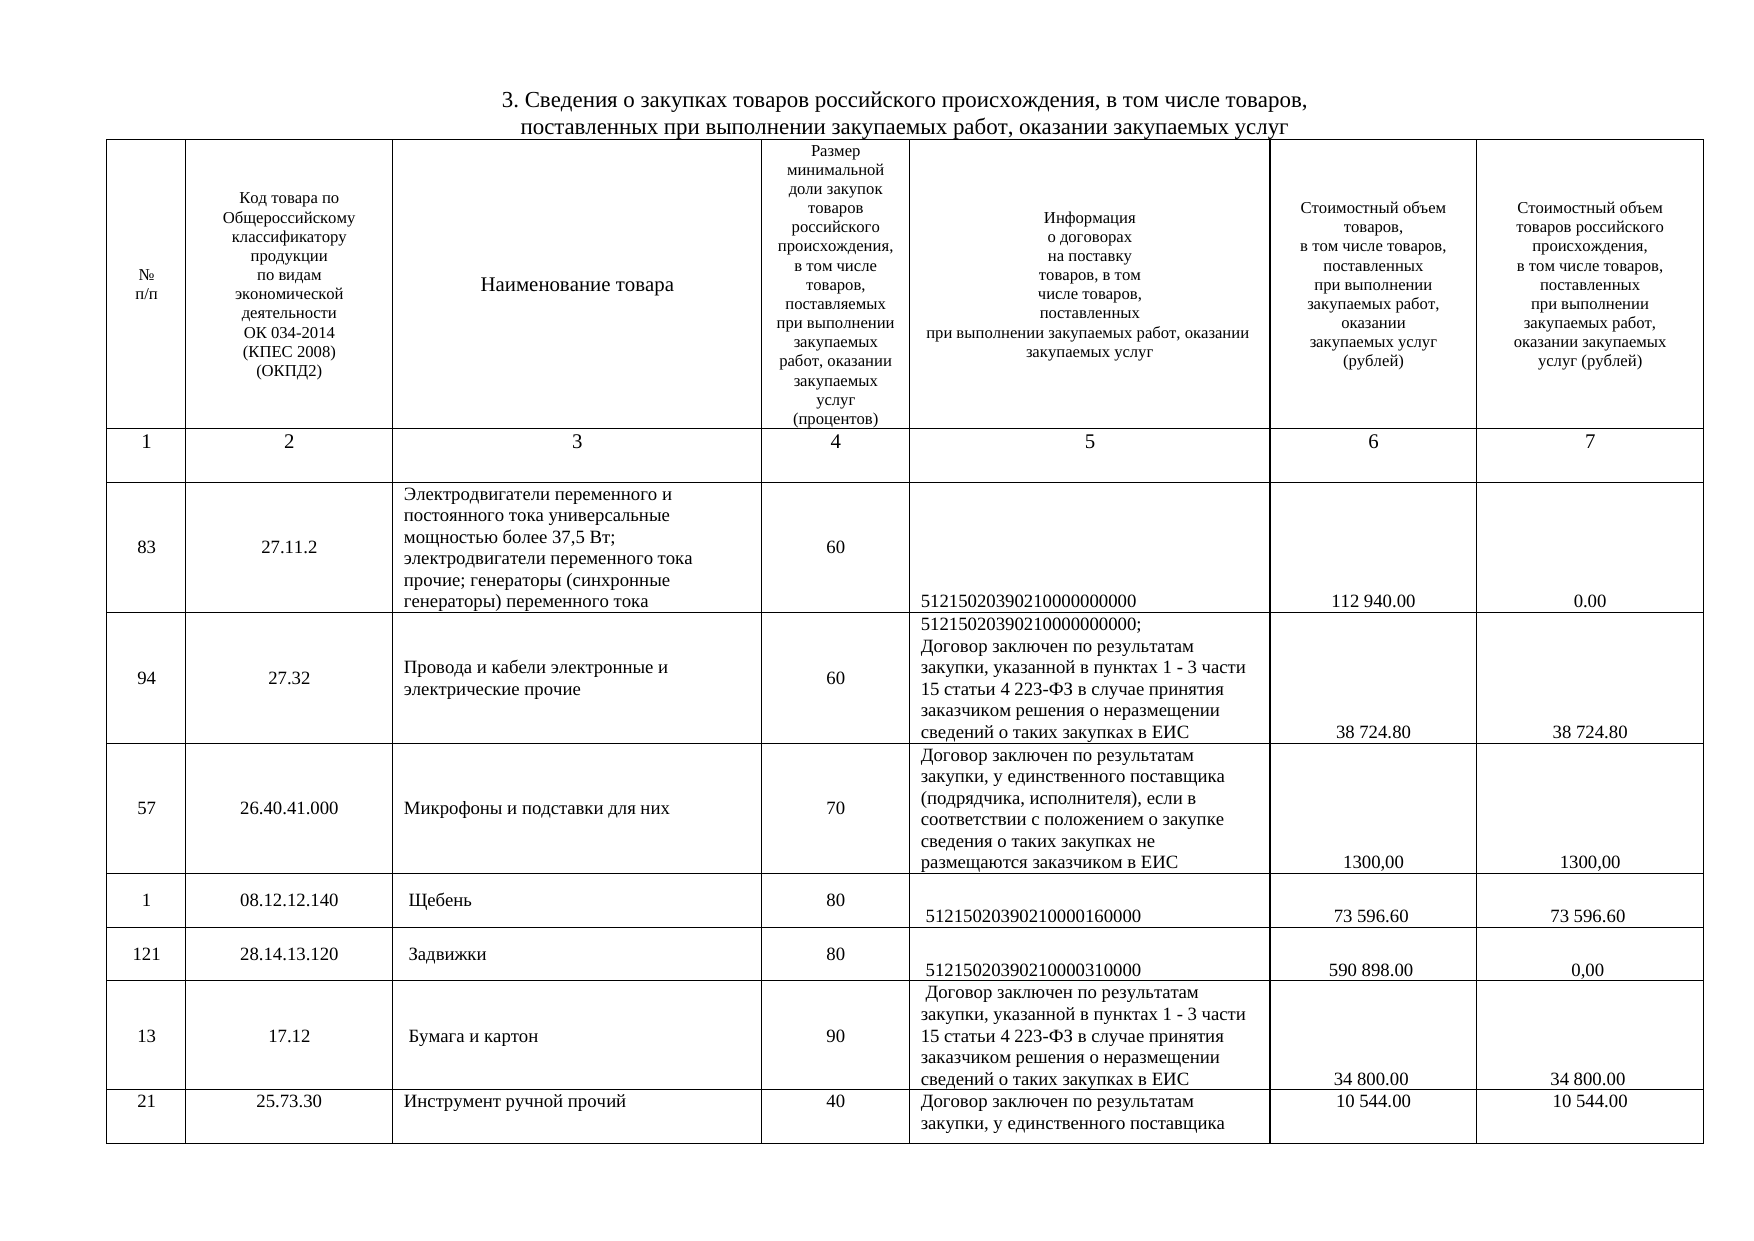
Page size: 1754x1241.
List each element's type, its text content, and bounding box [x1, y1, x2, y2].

table_cell 51215020390210000310000 [910, 928, 1269, 980]
table_cell 3 [393, 429, 761, 482]
table_cell Стоимостный объем товаров российского происхождения, в том числе товаров, поставленных при выполнении закупаемых работ, оказании закупаемых услуг (рублей) [1477, 140, 1703, 428]
table_cell Электродвигатели переменного и постоянного тока универсальные мощностью более 37,5 Вт; электродвигатели переменного тока прочие; генераторы (синхронные генераторы) переменного тока [393, 483, 761, 612]
table_cell Щебень [393, 874, 761, 927]
table_cell Провода и кабели электронные и электрические прочие [393, 613, 761, 742]
table_cell 51215020390210000160000 [910, 874, 1269, 927]
table_cell 1 [107, 874, 185, 927]
table_cell Стоимостный объем товаров, в том числе товаров, поставленных при выполнении закупаемых работ, оказании закупаемых услуг (рублей) [1271, 140, 1476, 428]
table_cell 13 [107, 981, 185, 1089]
table_cell Информация о договорах на поставку товаров, в том числе товаров, поставленных при выполнении закупаемых работ, оказании закупаемых услуг [910, 140, 1269, 428]
table_cell 0,00 [1477, 928, 1703, 980]
table_cell 70 [762, 744, 909, 873]
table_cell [107, 59, 1703, 139]
table_cell 80 [762, 928, 909, 980]
table_cell 34 800.00 [1271, 981, 1476, 1089]
table_cell Микрофоны и подставки для них [393, 744, 761, 873]
table_cell 94 [107, 613, 185, 742]
table_cell 27.32 [186, 613, 392, 742]
table_cell Бумага и картон [393, 981, 761, 1089]
table_cell 60 [762, 613, 909, 742]
table_cell 51215020390210000000000 [910, 483, 1269, 612]
table_cell 7 [1477, 429, 1703, 482]
table_cell 08.12.12.140 [186, 874, 392, 927]
table_cell 73 596.60 [1271, 874, 1476, 927]
table_cell 4 [762, 429, 909, 482]
table_cell 590 898.00 [1271, 928, 1476, 980]
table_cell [910, 1090, 1269, 1143]
table_cell 27.11.2 [186, 483, 392, 612]
table_cell 26.40.41.000 [186, 744, 392, 873]
table_cell 38 724.80 [1477, 613, 1703, 742]
table_cell 38 724.80 [1271, 613, 1476, 742]
table_cell 34 800.00 [1477, 981, 1703, 1089]
table_cell Задвижки [393, 928, 761, 980]
table_cell 25.73.30 [186, 1090, 392, 1143]
table_cell Наименование товара [393, 140, 761, 428]
table_cell 0.00 [1477, 483, 1703, 612]
table_cell 28.14.13.120 [186, 928, 392, 980]
table_cell 73 596.60 [1477, 874, 1703, 927]
table_cell 1300,00 [1477, 744, 1703, 873]
table_cell Размер минимальной доли закупок товаров российского происхождения, в том числе товаров, поставляемых при выполнении закупаемых работ, оказании закупаемых услуг (процентов) [762, 140, 909, 428]
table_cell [393, 1090, 761, 1143]
table_cell 10 544.00 [1477, 1090, 1703, 1143]
table_cell 121 [107, 928, 185, 980]
table_cell 17.12 [186, 981, 392, 1089]
table_cell № п/п [107, 140, 185, 428]
table_cell 80 [762, 874, 909, 927]
table_cell 40 [762, 1090, 909, 1143]
table_cell 51215020390210000000000; Договор заключен по результатам закупки, указанной в пунктах 1 - 3 части 15 статьи 4 223-ФЗ в случае принятия заказчиком решения о неразмещении сведений о таких закупках в ЕИС [910, 613, 1269, 742]
table_cell 90 [762, 981, 909, 1089]
table_cell 60 [762, 483, 909, 612]
table_cell 2 [186, 429, 392, 482]
table_cell 83 [107, 483, 185, 612]
table_cell 10 544.00 [1271, 1090, 1476, 1143]
table_cell 21 [107, 1090, 185, 1143]
table_cell 1300,00 [1271, 744, 1476, 873]
table_cell 6 [1271, 429, 1476, 482]
table_cell 57 [107, 744, 185, 873]
table_cell 112 940.00 [1271, 483, 1476, 612]
table_cell 5 [910, 429, 1269, 482]
table_cell 1 [107, 429, 185, 482]
table_cell Код товара по Общероссийскому классификатору продукции по видам экономической деятельности ОК 034-2014 (КПЕС 2008) (ОКПД2) [186, 140, 392, 428]
